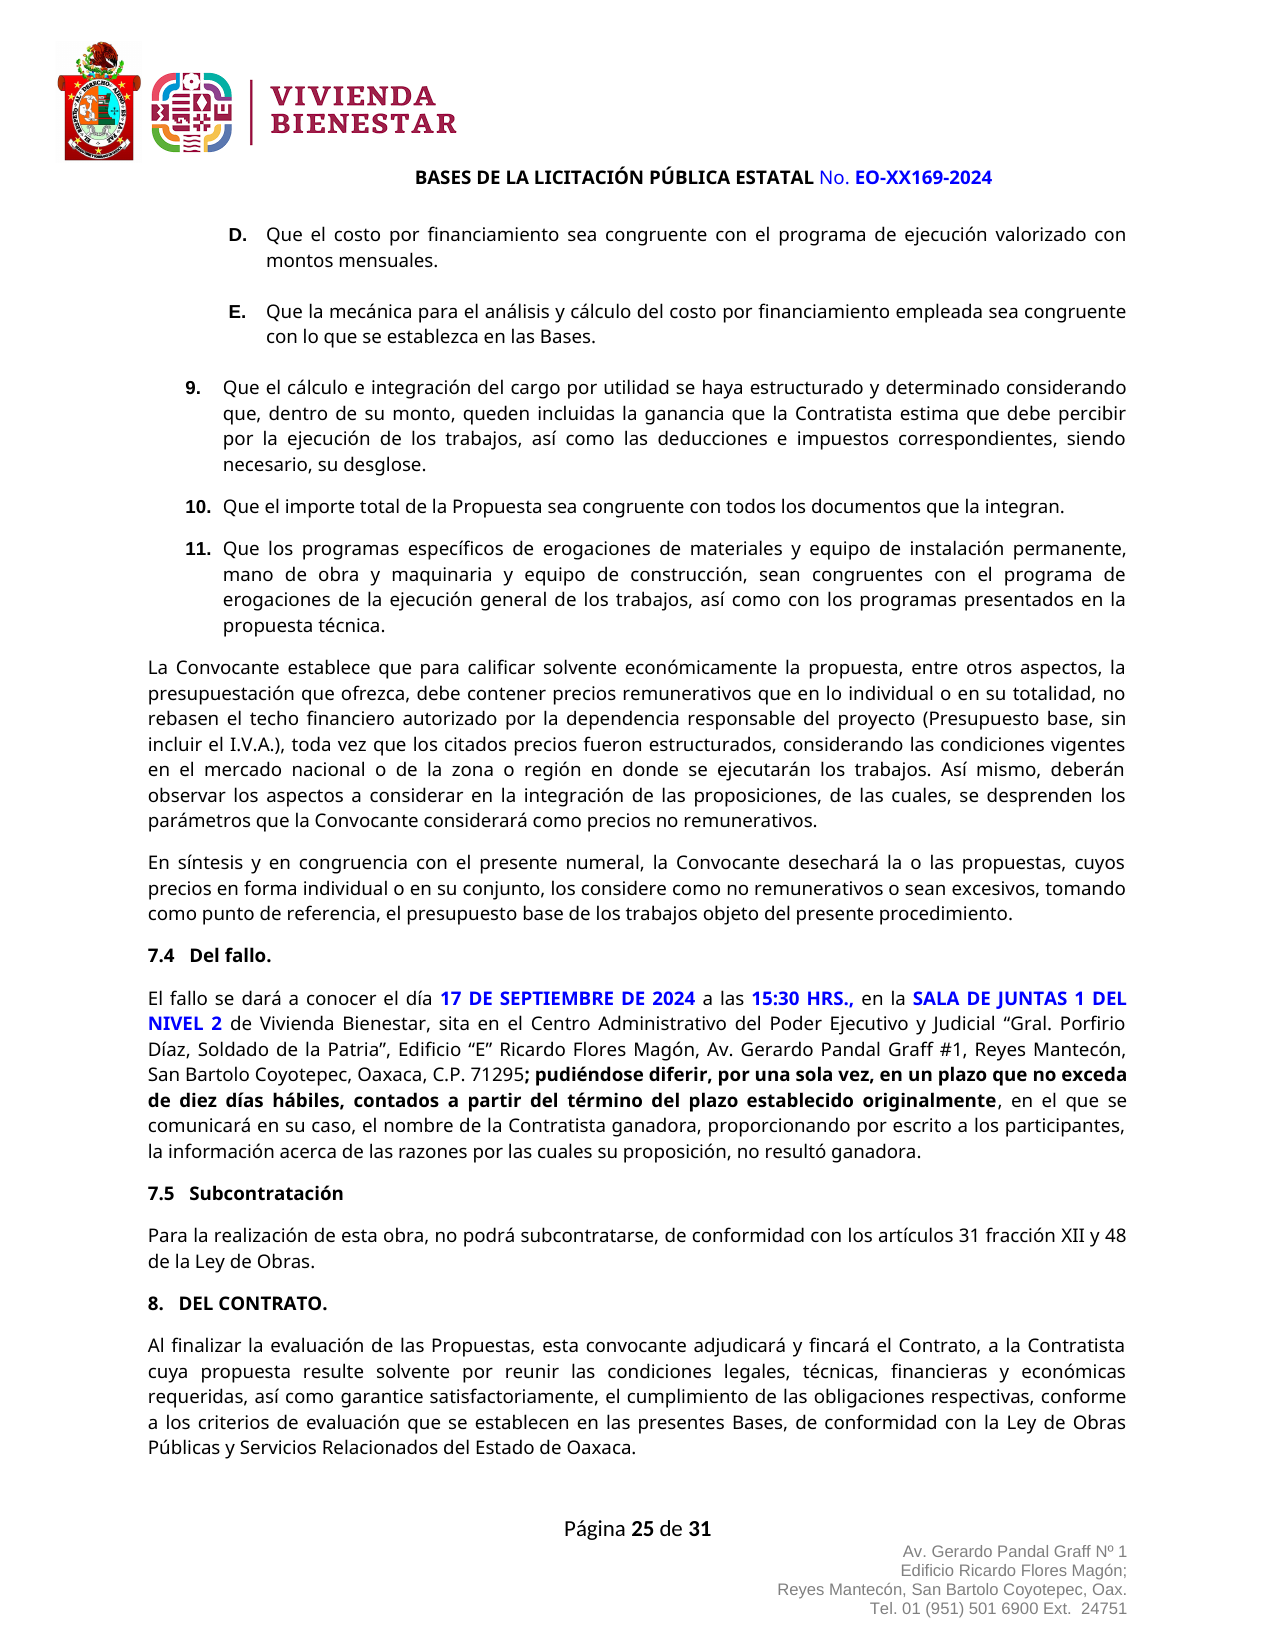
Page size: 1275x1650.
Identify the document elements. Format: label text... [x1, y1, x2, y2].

text Al finalizar la evaluación de las Propuestas, esta convocante adjudicará y fincará el Contrato, a la Contratista cuya propuesta resulte solvente por reunir las condiciones legales, técnicas, financieras y económicas requeridas, así como garantice satisfactoriamente, el cumplimiento de las obligaciones respectivas, conforme a los criterios de evaluación que se establecen en las presentes Bases, de conformidad con la Ley de Obras Públicas y Servicios Relacionados del Estado de Oaxaca. [148, 1332, 1127, 1460]
text 8. DEL CONTRATO. [148, 1290, 1127, 1316]
text Para la realización de esta obra, no podrá subcontratarse, de conformidad con los artículos 31 fracción XII y 48 de la Ley de Obras. [148, 1222, 1127, 1273]
text 7.5 Subcontratación [148, 1180, 1127, 1206]
picture [55, 41, 143, 163]
text La Convocante establece que para calificar solvente económicamente la propuesta, entre otros aspectos, la presupuestación que ofrezca, debe contener precios remunerativos que en lo individual o en su totalidad, no rebasen el techo financiero autorizado por la dependencia responsable del proyecto (Presupuesto base, sin incluir el I.V.A.), toda vez que los citados precios fueron estructurados, considerando las condiciones vigentes en el mercado nacional o de la zona o región en donde se ejecutarán los trabajos. Así mismo, deberán observar los aspectos a considerar en la integración de las proposiciones, de las cuales, se desprenden los parámetros que la Convocante considerará como precios no remunerativos. [148, 654, 1127, 833]
picture [147, 64, 473, 161]
text 7.4 Del fallo. [148, 943, 1127, 968]
list Que los programas específicos de erogaciones de materiales y equipo de instalación permanente, mano de obra y maquinaria y equipo de construcción, sean congruentes con el programa de erogaciones de la ejecución general de los trabajos, así como con los programas presentados en la propuesta técnica. [185, 536, 1127, 638]
text En síntesis y en congruencia con el presente numeral, la Convocante desechará la o las propuestas, cuyos precios en forma individual o en su conjunto, los considere como no remunerativos o sean excesivos, tomando como punto de referencia, el presupuesto base de los trabajos objeto del presente procedimiento. [148, 849, 1127, 926]
list Que el costo por financiamiento sea congruente con el programa de ejecución valorizado con montos mensuales. [228, 221, 1127, 272]
list Que el cálculo e integración del cargo por utilidad se haya estructurado y determinado considerando que, dentro de su monto, queden incluidas la ganancia que la Contratista estima que debe percibir por la ejecución de los trabajos, así como las deducciones e impuestos correspondientes, siendo necesario, su desglose. [185, 374, 1127, 477]
text El fallo se dará a conocer el día 17 DE SEPTIEMBRE DE 2024 a las 15:30 HRS., en la SALA DE JUNTAS 1 DEL NIVEL 2 de Vivienda Bienestar, sita en el Centro Administrativo del Poder Ejecutivo y Judicial “Gral. Porfirio Díaz, Soldado de la Patria”, Edificio “E” Ricardo Flores Magón, Av. Gerardo Pandal Graff #1, Reyes Mantecón, San Bartolo Coyotepec, Oaxaca, C.P. 71295; pudiéndose diferir, por una sola vez, en un plazo que no exceda de diez días hábiles, contados a partir del término del plazo establecido originalmente, en el que se comunicará en su caso, el nombre de la Contratista ganadora, proporcionando por escrito a los participantes, la información acerca de las razones por las cuales su proposición, no resultó ganadora. [148, 985, 1127, 1164]
list Que la mecánica para el análisis y cálculo del costo por financiamiento empleada sea congruente con lo que se establezca en las Bases. [228, 298, 1127, 349]
list Que el importe total de la Propuesta sea congruente con todos los documentos que la integran. [185, 493, 1127, 519]
